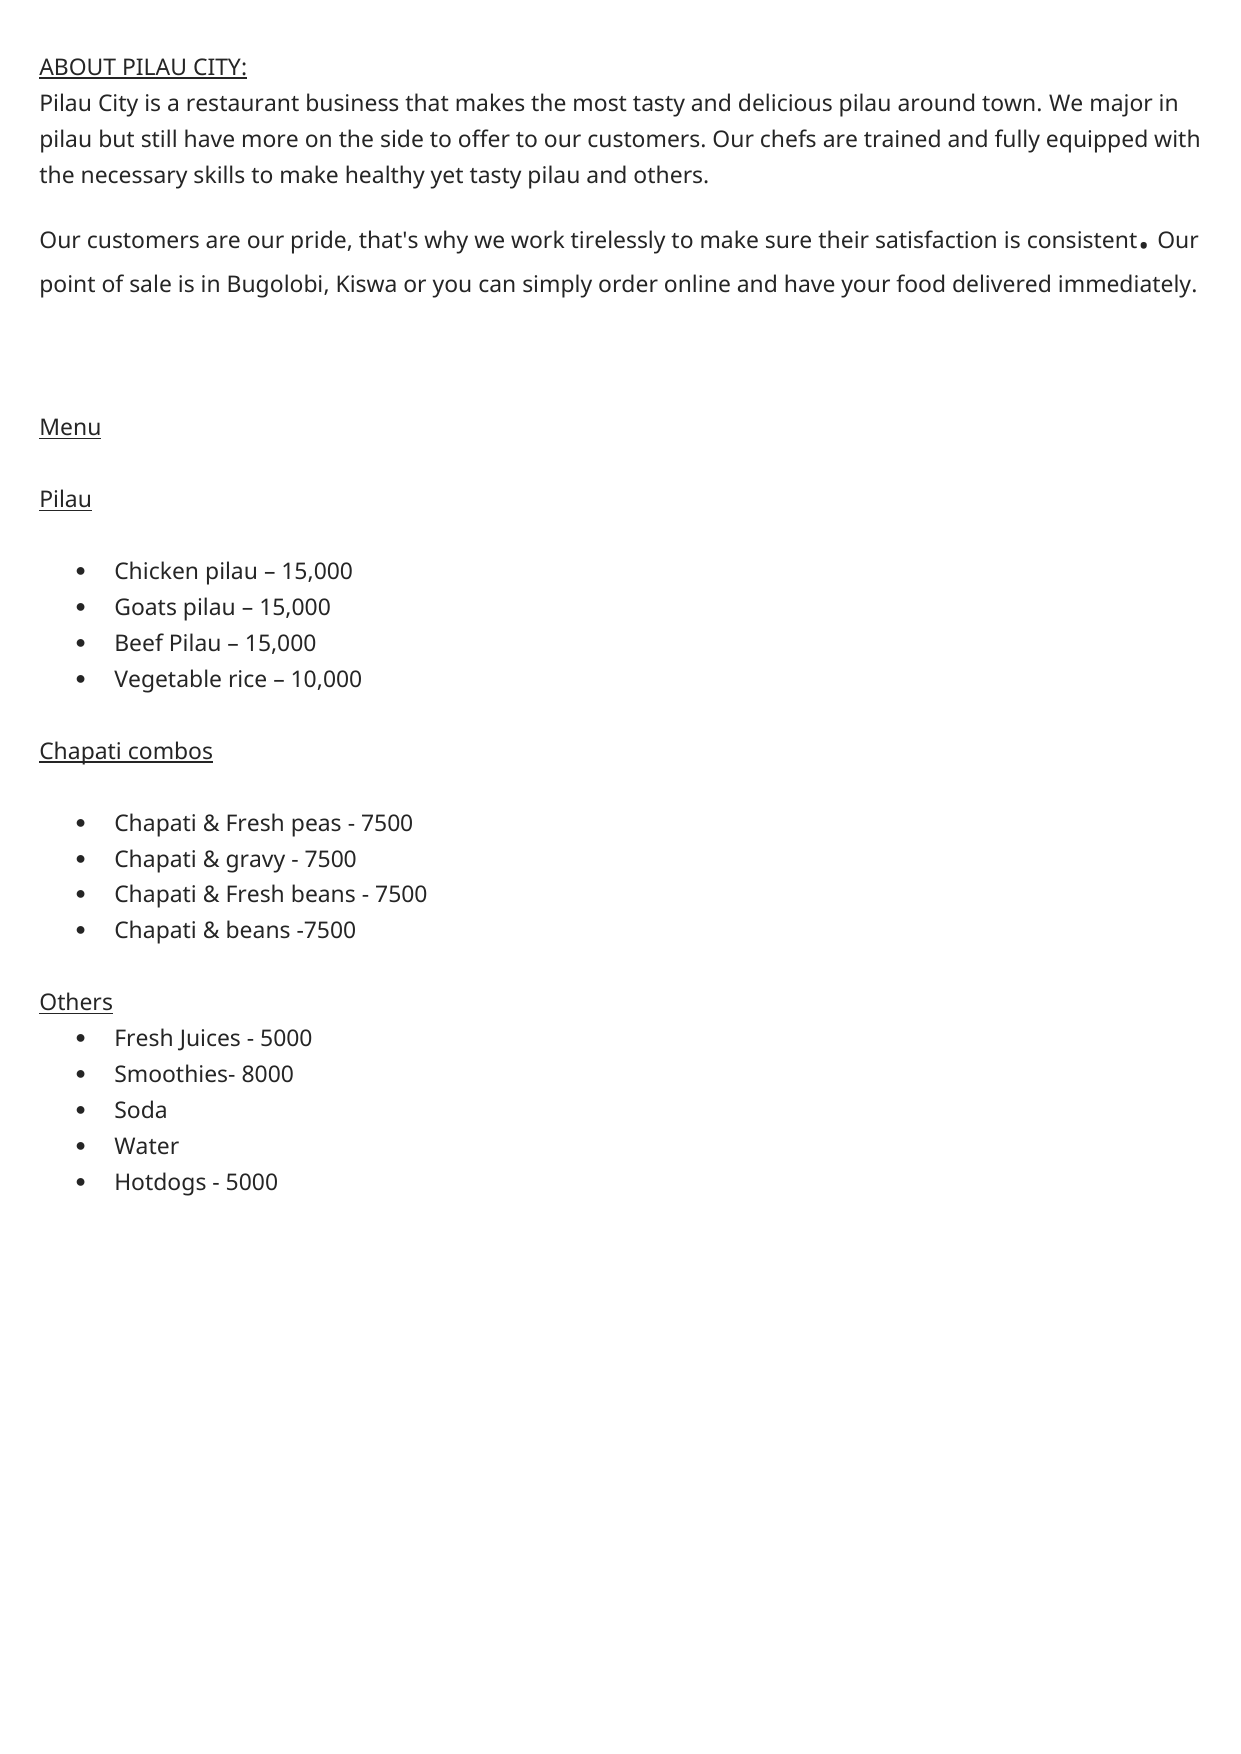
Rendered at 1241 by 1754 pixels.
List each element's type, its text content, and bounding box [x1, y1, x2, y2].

list Chapati & Fresh peas - 7500 [77, 807, 1201, 838]
list Chicken pilau – 15,000 [77, 555, 1201, 586]
text Menu [39, 411, 1201, 442]
list Hotdogs - 5000 [77, 1166, 1201, 1197]
text Pilau City is a restaurant business that makes the most tasty and delicious pilau around town. We major in pilau but still have more on the side to offer to our customers. Our chefs are trained and fully equipped with the necessary skills to make healthy yet tasty pilau and others. [39, 87, 1201, 190]
list Fresh Juices - 5000 [77, 1022, 1201, 1053]
list Goats pilau – 15,000 [77, 591, 1201, 622]
text Chapati combos [39, 735, 1201, 766]
list Smoothies- 8000 [77, 1058, 1201, 1089]
text Our customers are our pride, that's why we work tirelessly to make sure their satisfaction is consistent. Our point of sale is in Bugolobi, Kiswa or you can simply order online and have your food delivered immediately. [39, 195, 1201, 299]
text Pilau [39, 483, 1201, 514]
list Chapati & gravy - 7500 [77, 842, 1201, 874]
list Chapati & beans -7500 [77, 914, 1201, 946]
list Water [77, 1130, 1201, 1161]
list Soda [77, 1094, 1201, 1125]
text ABOUT PILAU CITY: [39, 51, 1201, 82]
list Vegetable rice – 10,000 [77, 663, 1201, 694]
text Others [39, 986, 1201, 1017]
list Chapati & Fresh beans - 7500 [77, 878, 1201, 910]
list Beef Pilau – 15,000 [77, 627, 1201, 658]
